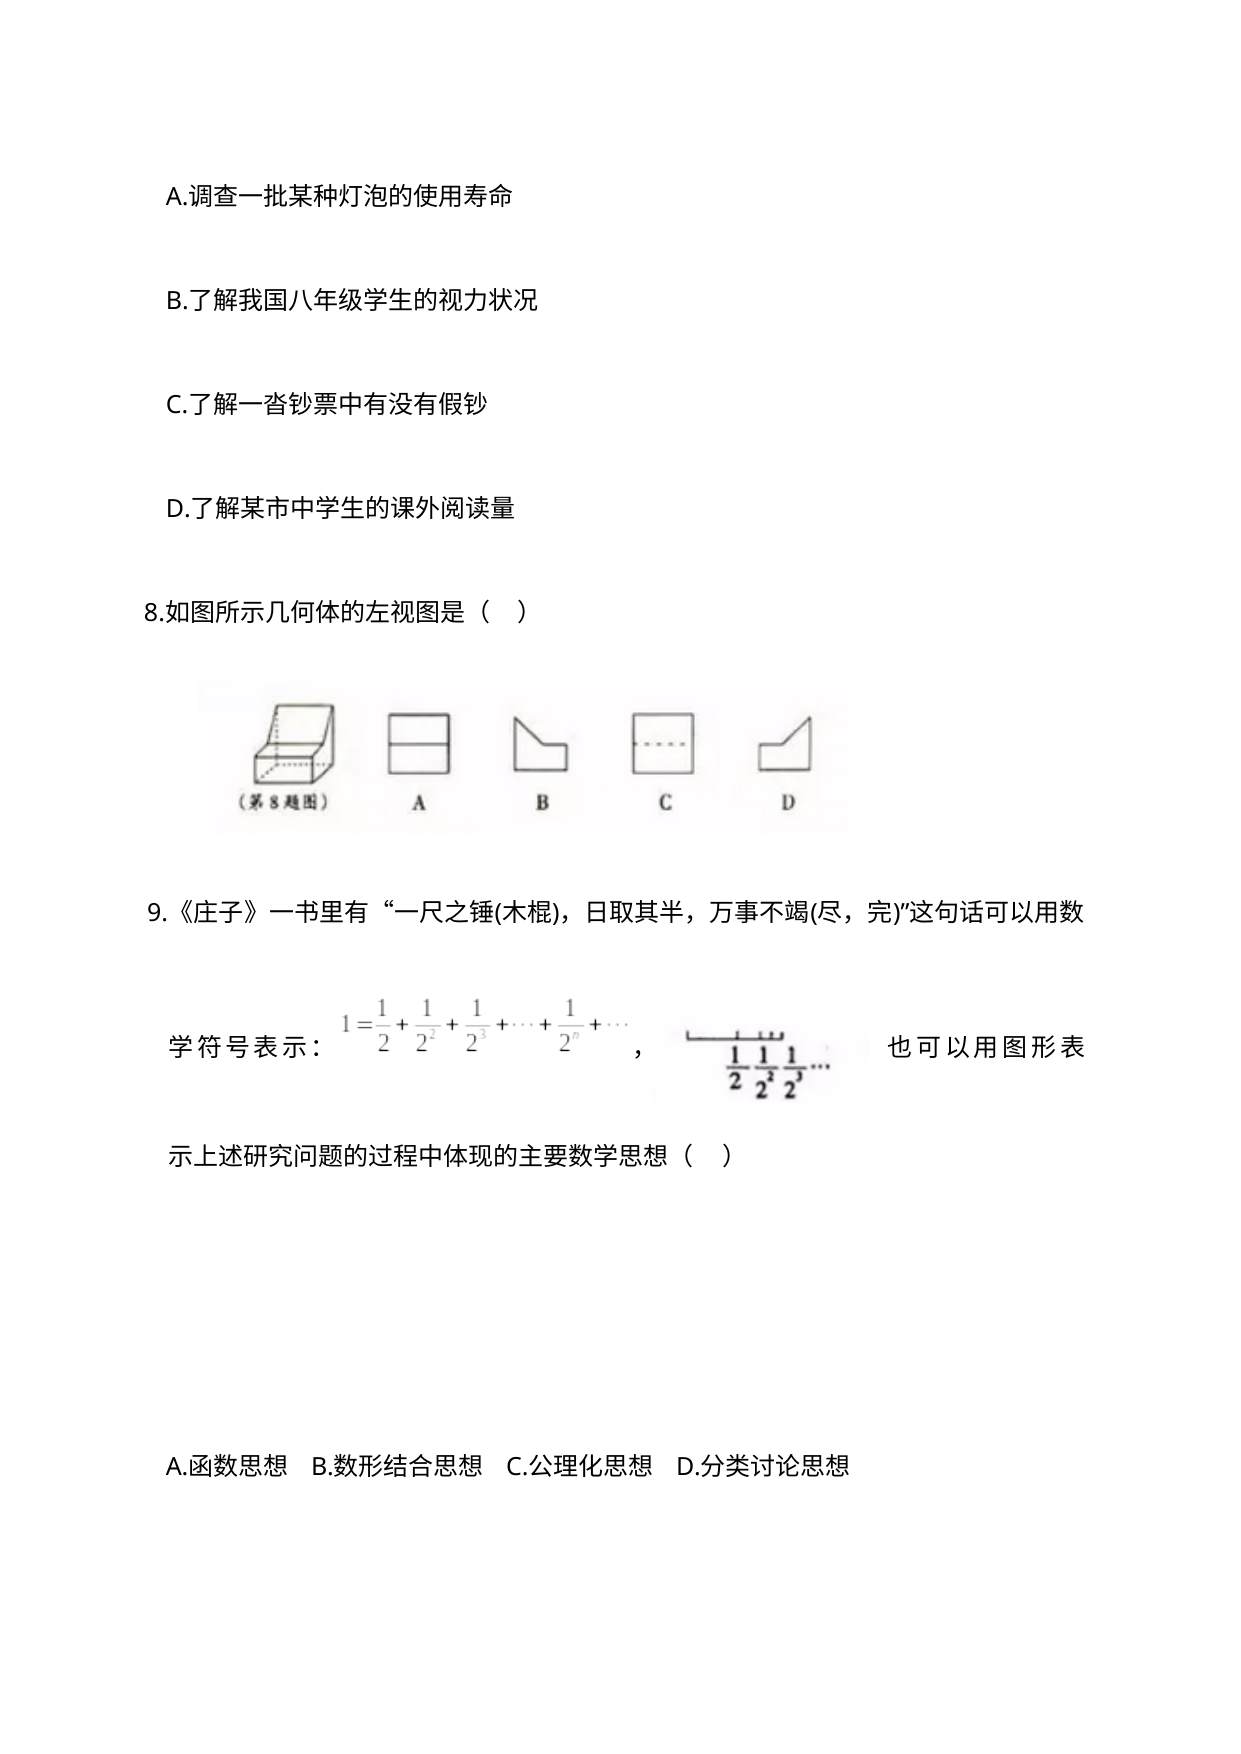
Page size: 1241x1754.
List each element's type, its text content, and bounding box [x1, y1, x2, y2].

text C.了解一沓钞票中有没有假钞 [144, 370, 1085, 435]
text D.了解某市中学生的课外阅读量 [144, 474, 1085, 539]
text A.调查一批某种灯泡的使用寿命 [144, 162, 1085, 227]
picture [650, 1008, 869, 1101]
list 《庄子》一书里有“一尺之锤(木棍)，日取其半，万事不竭(尽，完)”这句话可以用数学符号表示：，也可以用图形表示上述研究问题的过程中体现的主要数学思想（ ） [147, 878, 1085, 1187]
picture [198, 681, 848, 835]
text 8.如图所示几何体的左视图是（ ） [144, 578, 1085, 643]
text B.了解我国八年级学生的视力状况 [144, 266, 1085, 331]
list A.函数思想 B.数形结合思想 C.公理化思想 D.分类讨论思想 [144, 1432, 1085, 1497]
